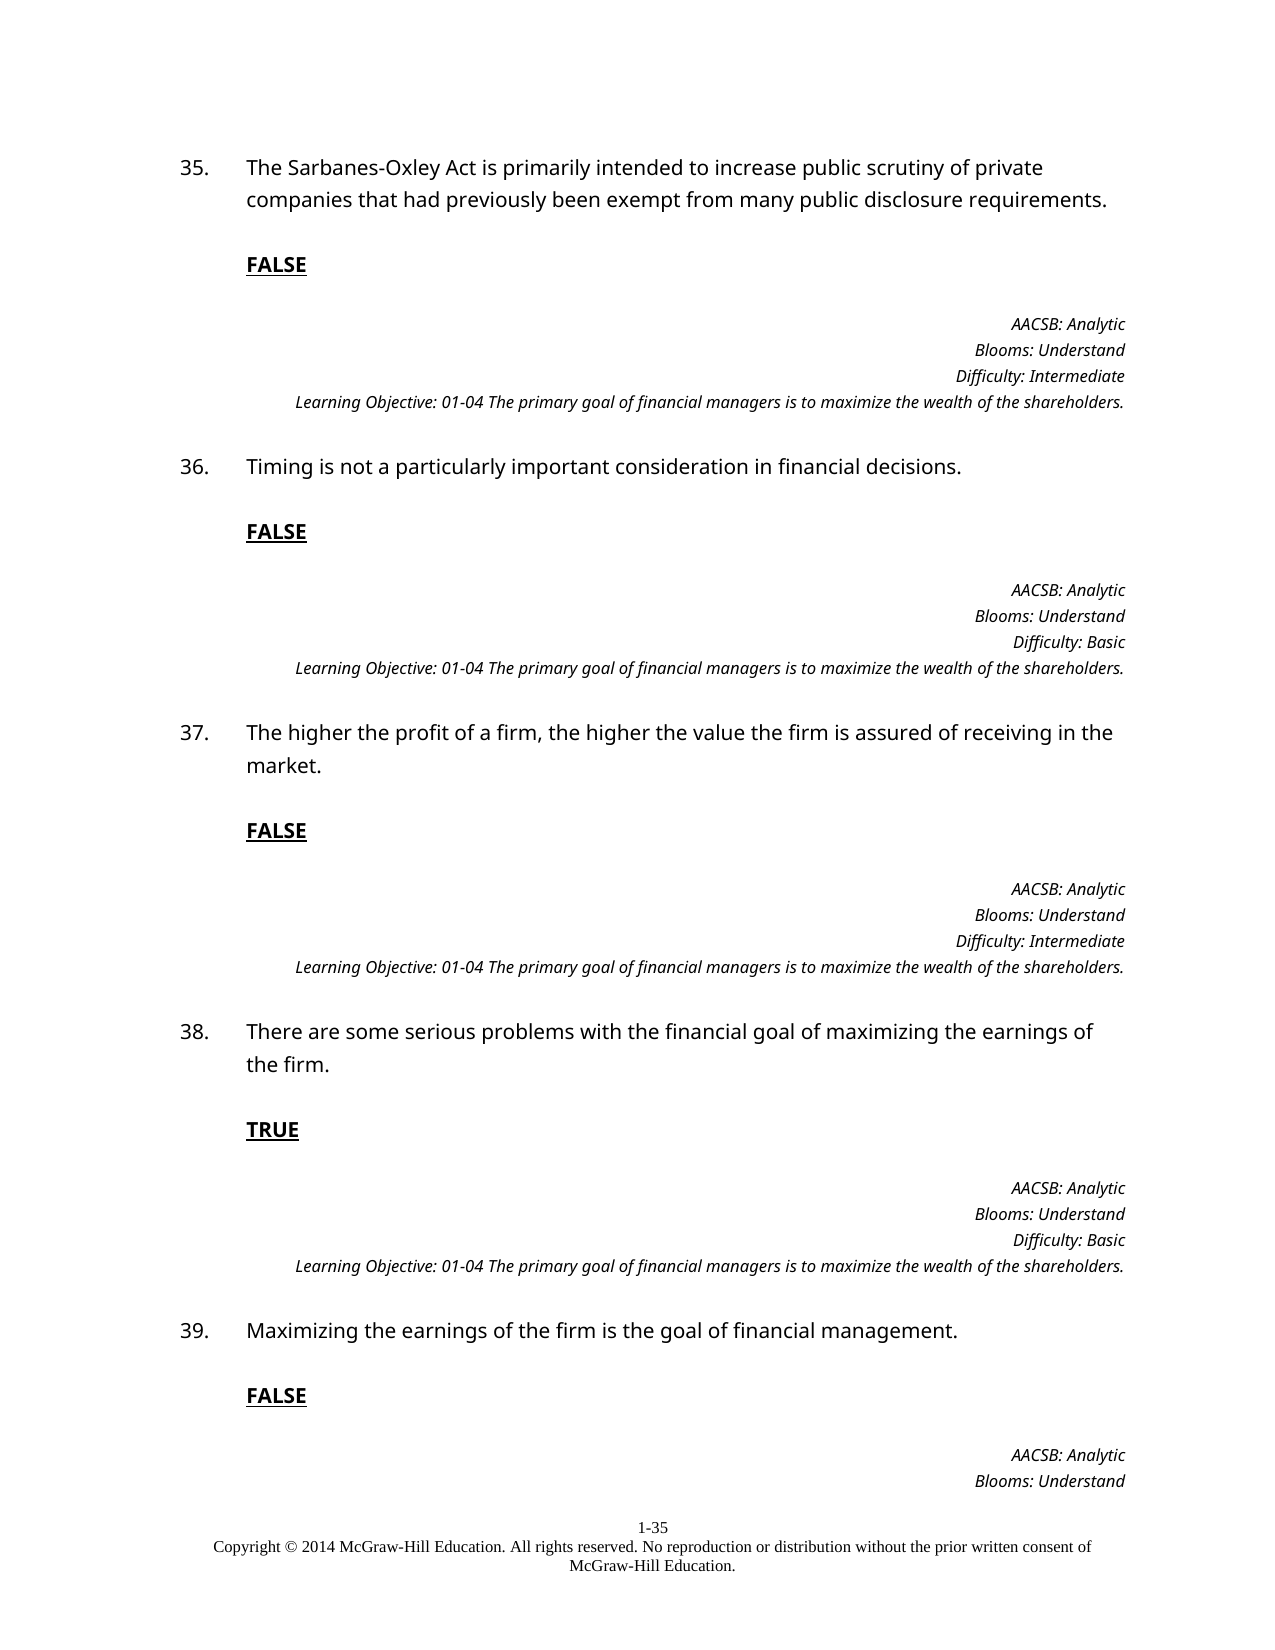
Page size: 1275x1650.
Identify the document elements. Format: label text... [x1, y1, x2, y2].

table_header Maximizing the earnings of the firm is the goal of financial management. FALSE [246, 1316, 1125, 1414]
table_header The Sarbanes-Oxley Act is primarily intended to increase public scrutiny of private companies that had previously been exempt from many public disclosure requirements. FALSE [246, 153, 1125, 283]
table_header Timing is not a particularly important consideration in financial decisions. FALSE [246, 452, 1125, 549]
table_header AACSB: Analytic Blooms: Understand Difficulty: Intermediate Learning Objective: 01-04 The primary goal of financial managers is to maximize the wealth of the shareholders. [180, 312, 1125, 449]
table_header The higher the profit of a firm, the higher the value the firm is assured of receiving in the market. FALSE [246, 718, 1125, 848]
table_header AACSB: Analytic Blooms: Understand Difficulty: Intermediate Learning Objective: 01-04 The primary goal of financial managers is to maximize the wealth of the shareholders. [180, 878, 1125, 1014]
table_header 37. [180, 718, 246, 848]
table_header 39. [180, 1316, 246, 1414]
table_header There are some serious problems with the financial goal of maximizing the earnings of the firm. TRUE [246, 1018, 1125, 1147]
table_header 35. [180, 153, 246, 283]
table_header 38. [180, 1018, 246, 1147]
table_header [180, 1443, 1125, 1492]
table_header 36. [180, 452, 246, 549]
